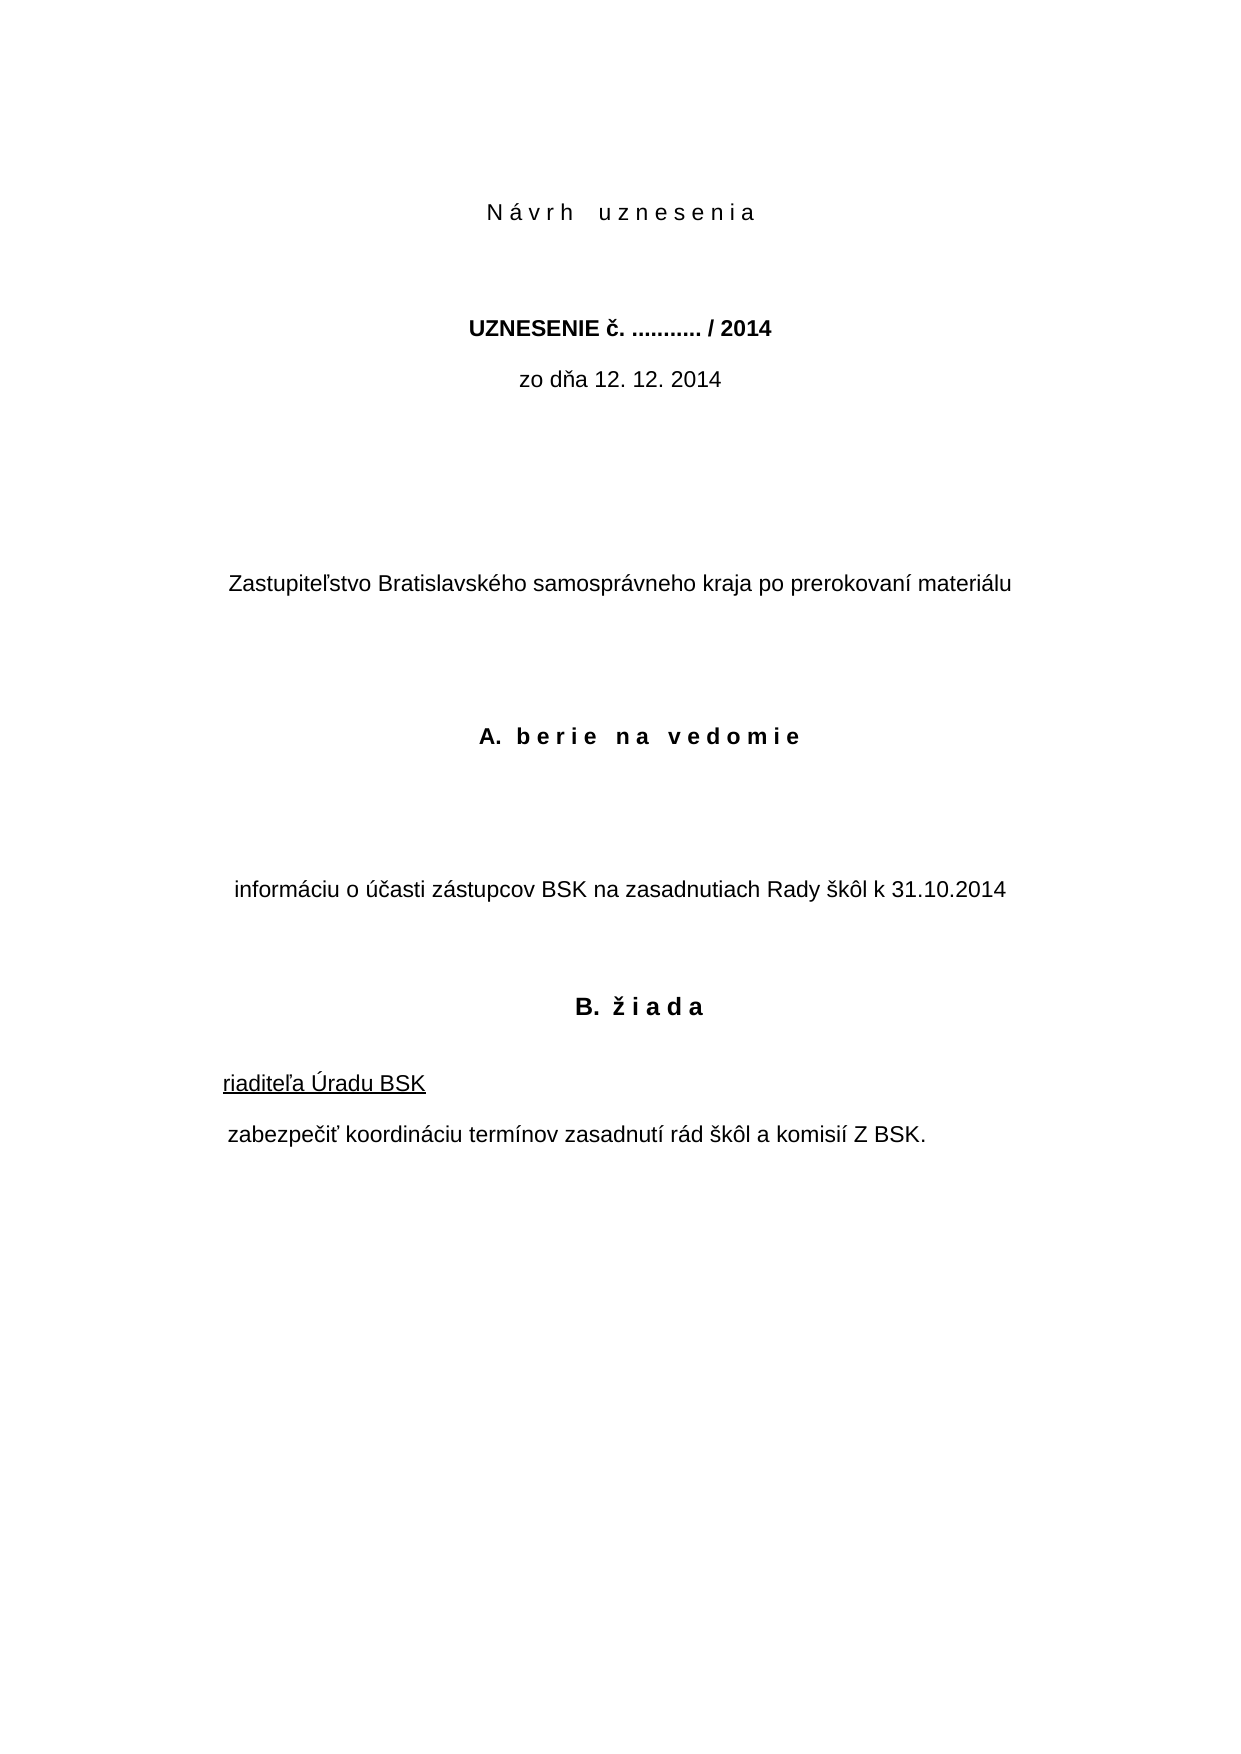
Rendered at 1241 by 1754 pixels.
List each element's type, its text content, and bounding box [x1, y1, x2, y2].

text informáciu o účasti zástupcov BSK na zasadnutiach Rady škôl k 31.10.2014 [148, 876, 1092, 903]
text N á v r h u z n e s e n i a [148, 199, 1092, 225]
text Zastupiteľstvo Bratislavského samosprávneho kraja po prerokovaní materiálu [148, 570, 1092, 596]
list ž i a d a [185, 992, 1092, 1021]
list riaditeľa Úradu BSK [223, 1069, 1092, 1096]
text UZNESENIE č. ........... / 2014 [148, 315, 1092, 341]
text zabezpečiť koordináciu termínov zasadnutí rád škôl a komisií Z BSK. [148, 1121, 1092, 1147]
text zo dňa 12. 12. 2014 [148, 366, 1092, 392]
list b e r i e n a v e d o m i e [185, 723, 1092, 749]
